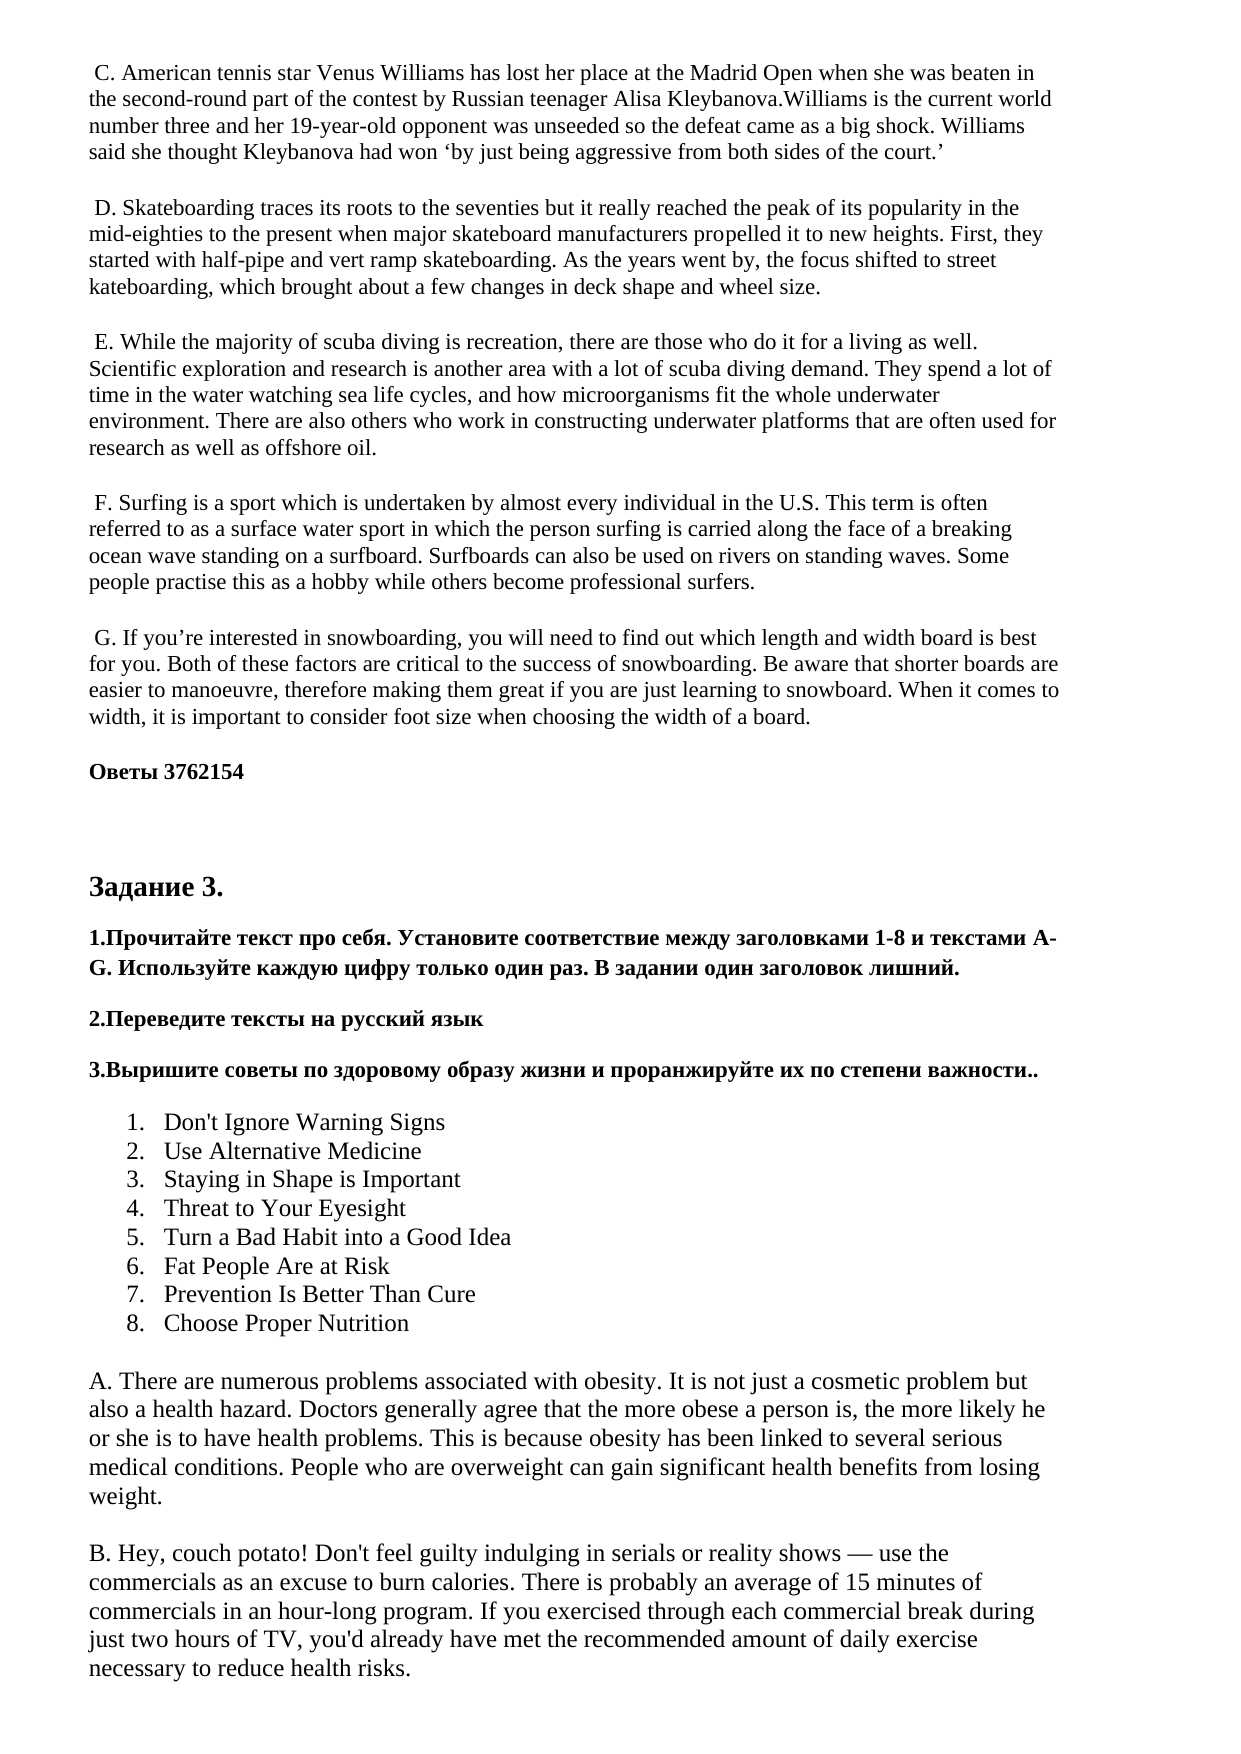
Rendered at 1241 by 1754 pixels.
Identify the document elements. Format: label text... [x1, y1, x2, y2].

list Fat People Are at Risk [126, 1251, 1063, 1279]
text E. While the majority of scuba diving is recreation, there are those who do it for a living as well. Scientific exploration and research is another area with a lot of scuba diving demand. They spend a lot of time in the water watching sea life cycles, and how microorganisms fit the whole underwater environment. There are also others who work in constructing underwater platforms that are often used for research as well as offshore oil. [88, 328, 1063, 460]
text 3.Выришите советы по здоровому образу жизни и проранжируйте их по степени важности.. [88, 1056, 1063, 1082]
text 1.Прочитайте текст про себя. Установите соответствие между заголовками 1-8 и текстами A-G. Используйте каждую цифру только один раз. В задании один заголовок лишний. [88, 924, 1063, 980]
list Staying in Shape is Important [126, 1164, 1063, 1193]
text 2.Переведите тексты на русский язык [88, 1005, 1063, 1031]
list Use Alternative Medicine [126, 1136, 1063, 1164]
text Оветы 3762154 [88, 758, 1063, 785]
text D. Skateboarding traces its roots to the seventies but it really reached the peak of its popularity in the mid-eighties to the present when major skateboard manufacturers propelled it to new heights. First, they started with half-pipe and vert ramp skateboarding. As the years went by, the focus shifted to street kateboarding, which brought about a few changes in deck shape and wheel size. [88, 194, 1063, 299]
list Choose Proper Nutrition [126, 1308, 1063, 1337]
text F. Surfing is a sport which is undertaken by almost every individual in the U.S. This term is often referred to as a surface water sport in which the person surfing is carried along the face of a breaking ocean wave standing on a surfboard. Surfboards can also be used on rivers on standing waves. Some people practise this as a hobby while others become professional surfers. [88, 489, 1063, 594]
text Задание 3. [88, 869, 1039, 903]
list Don't Ignore Warning Signs [126, 1107, 1063, 1136]
list Prevention Is Better Than Cure [126, 1279, 1063, 1308]
text G. If you’re interested in snowboarding, you will need to find out which length and width board is best for you. Both of these factors are critical to the success of snowboarding. Be aware that shorter boards are easier to manoeuvre, therefore making them great if you are just learning to snowboard. When it comes to width, it is important to consider foot size when choosing the width of a board. [88, 624, 1063, 729]
text C. American tennis star Venus Williams has lost her place at the Madrid Open when she was beaten in the second-round part of the contest by Russian teenager Alisa Kleybanova.Williams is the current world number three and her 19-year-old opponent was unseeded so the defeat came as a big shock. Williams said she thought Kleybanova had won ‘by just being aggressive from both sides of the court.’ [88, 59, 1063, 164]
list Turn a Bad Habit into a Good Idea [126, 1222, 1063, 1251]
list Threat to Your Eyesight [126, 1193, 1063, 1222]
text B. Hey, couch potato! Don't feel guilty indulging in serials or reality shows — use the commercials as an excuse to burn calories. There is probably an average of 15 minutes of commercials in an hour-long program. If you exercised through each commercial break during just two hours of TV, you'd already have met the recommended amount of daily exercise necessary to reduce health risks. [88, 1538, 1063, 1682]
text A. There are numerous problems associated with obesity. It is not just a cosmetic problem but also a health hazard. Doctors generally agree that the more obese a person is, the more likely he or she is to have health problems. This is because obesity has been linked to several serious medical conditions. People who are overweight can gain significant health benefits from losing weight. [88, 1366, 1063, 1509]
